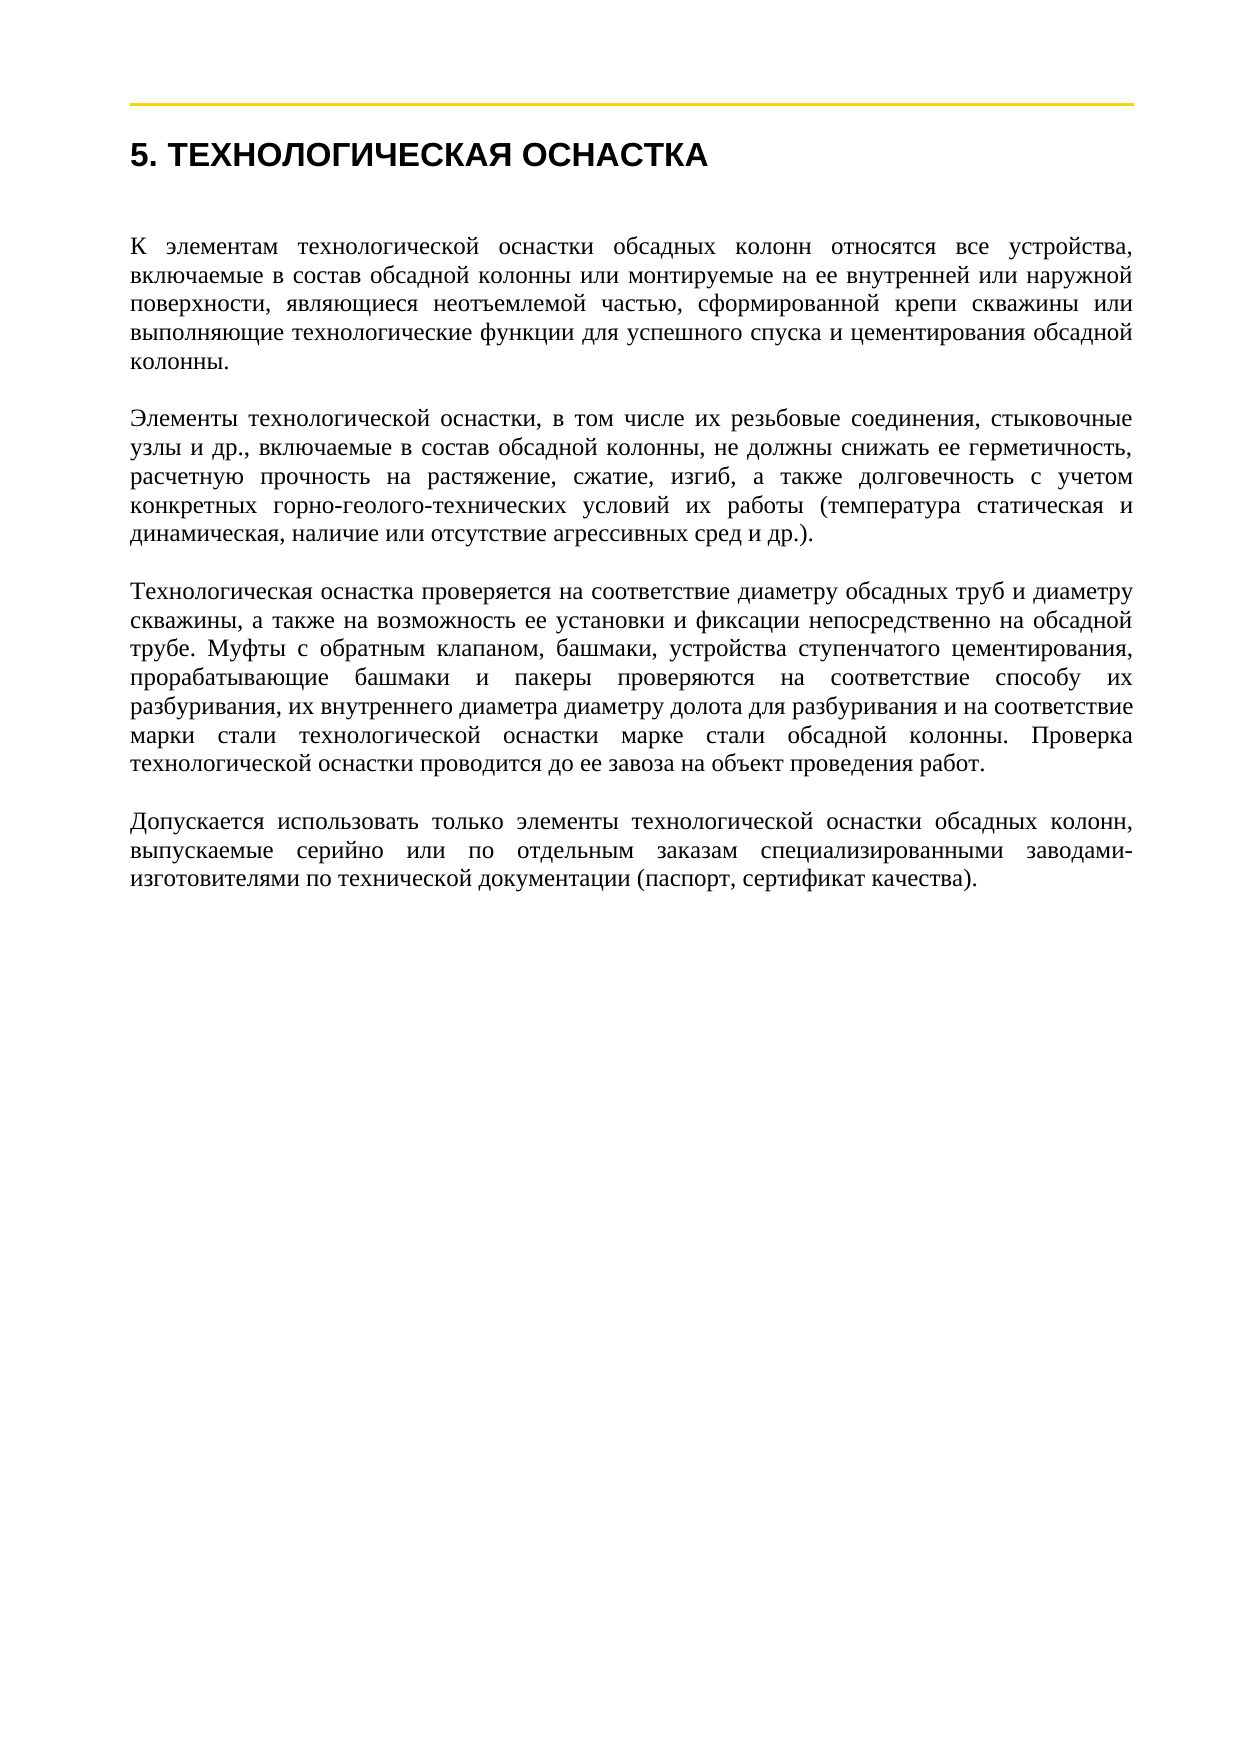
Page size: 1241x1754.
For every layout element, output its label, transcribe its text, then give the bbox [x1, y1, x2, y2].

text К элементам технологической оснастки обсадных колонн относятся все устройства, включаемые в состав обсадной колонны или монтируемые на ее внутренней или наружной поверхности, являющиеся неотъемлемой частью, сформированной крепи скважины или выполняющие технологические функции для успешного спуска и цементирования обсадной колонны. [130, 231, 1134, 375]
text ТЕХНОЛОГИЧЕСКАЯ ОСНАСТКА [130, 135, 1134, 173]
text Элементы технологической оснастки, в том числе их резьбовые соединения, стыковочные узлы и др., включаемые в состав обсадной колонны, не должны снижать ее герметичность, расчетную прочность на растяжение, сжатие, изгиб, а также долговечность с учетом конкретных горно-геолого-технических условий их работы (температура статическая и динамическая, наличие или отсутствие агрессивных сред и др.). [130, 403, 1134, 547]
text Технологическая оснастка проверяется на соответствие диаметру обсадных труб и диаметру скважины, а также на возможность ее установки и фиксации непосредственно на обсадной трубе. Муфты с обратным клапаном, башмаки, устройства ступенчатого цементирования, прорабатывающие башмаки и пакеры проверяются на соответствие способу их разбуривания, их внутреннего диаметра диаметру долота для разбуривания и на соответствие марки стали технологической оснастки марке стали обсадной колонны. Проверка технологической оснастки проводится до ее завоза на объект проведения работ. [130, 576, 1134, 777]
text Допускается использовать только элементы технологической оснастки обсадных колонн, выпускаемые серийно или по отдельным заказам специализированными заводами-изготовителями по технической документации (паспорт, сертификат качества). [130, 806, 1134, 892]
